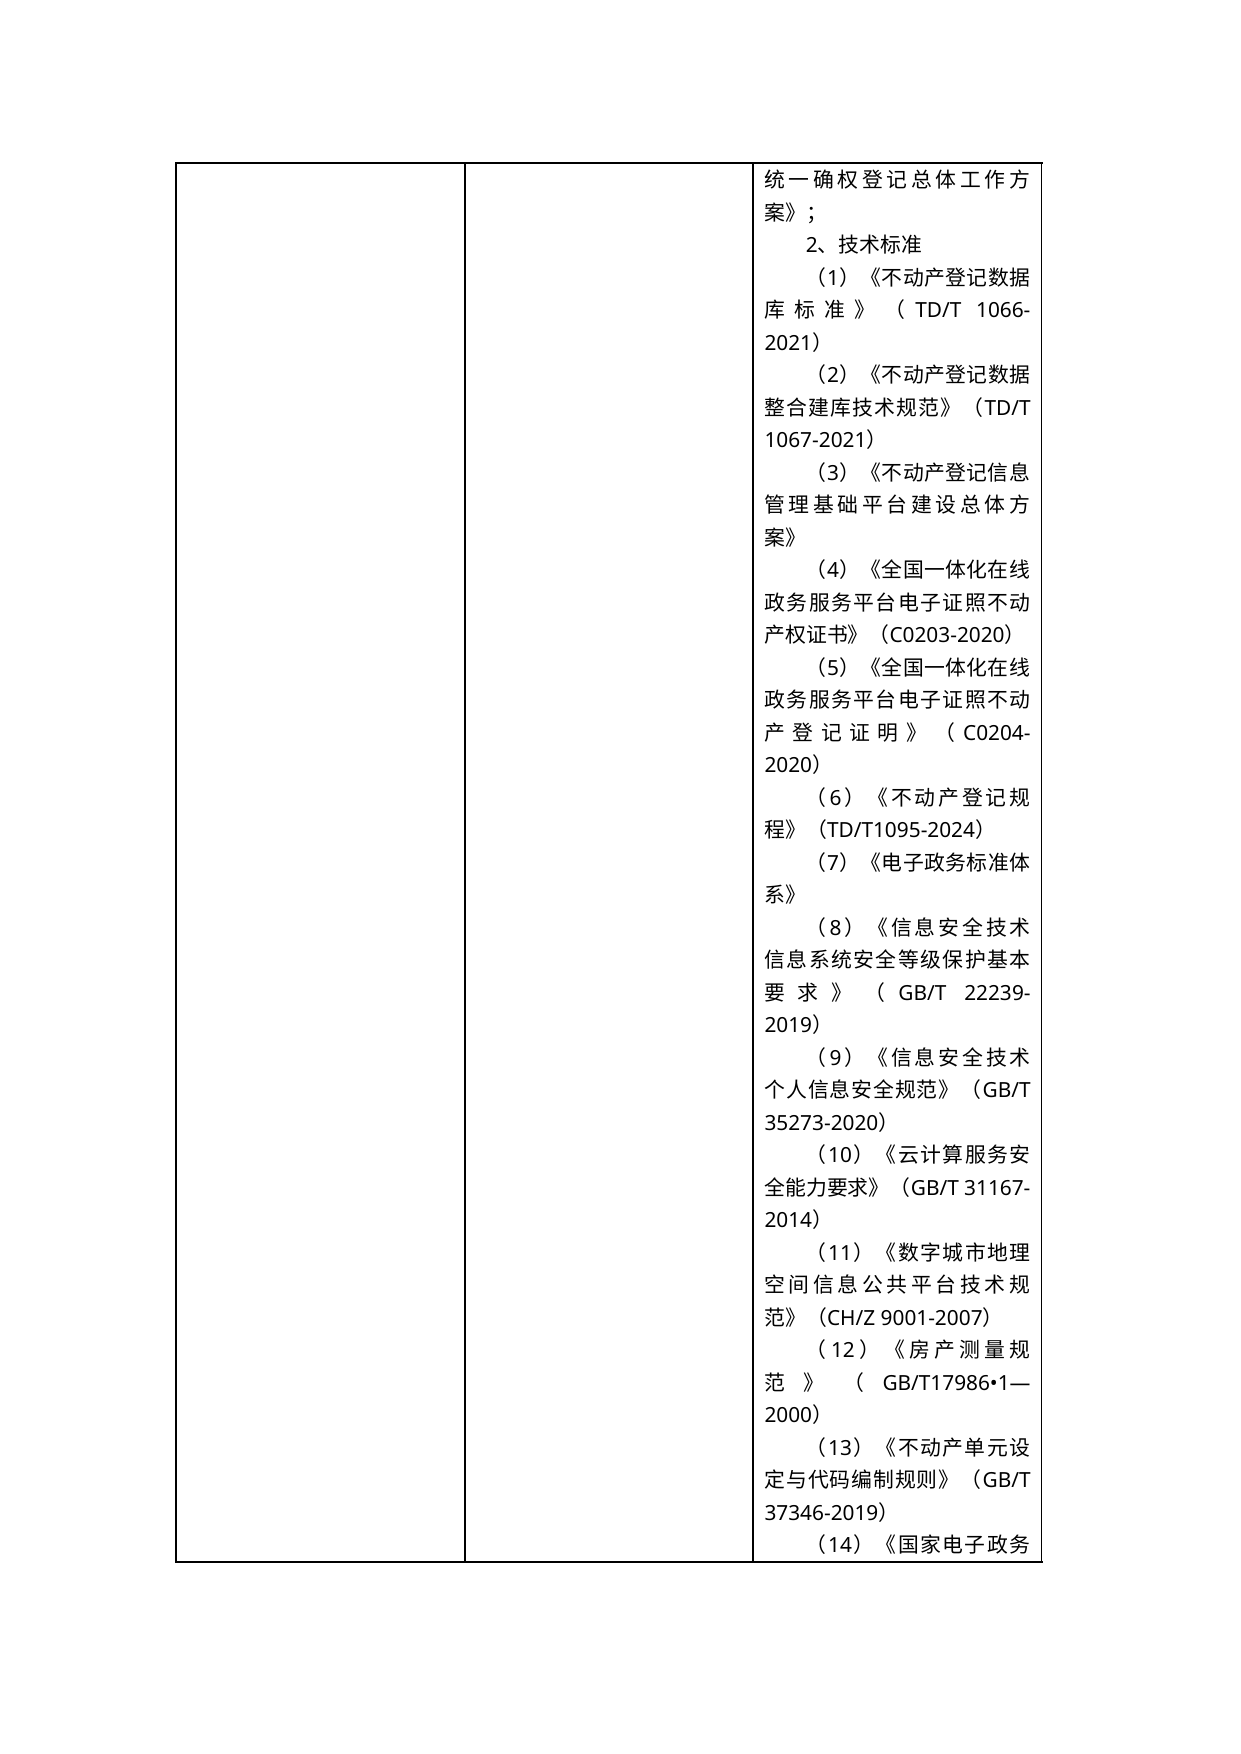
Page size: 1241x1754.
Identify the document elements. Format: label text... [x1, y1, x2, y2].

table_cell [466, 164, 752, 1561]
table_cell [754, 164, 1041, 1561]
table_cell 3 [177, 164, 464, 1561]
